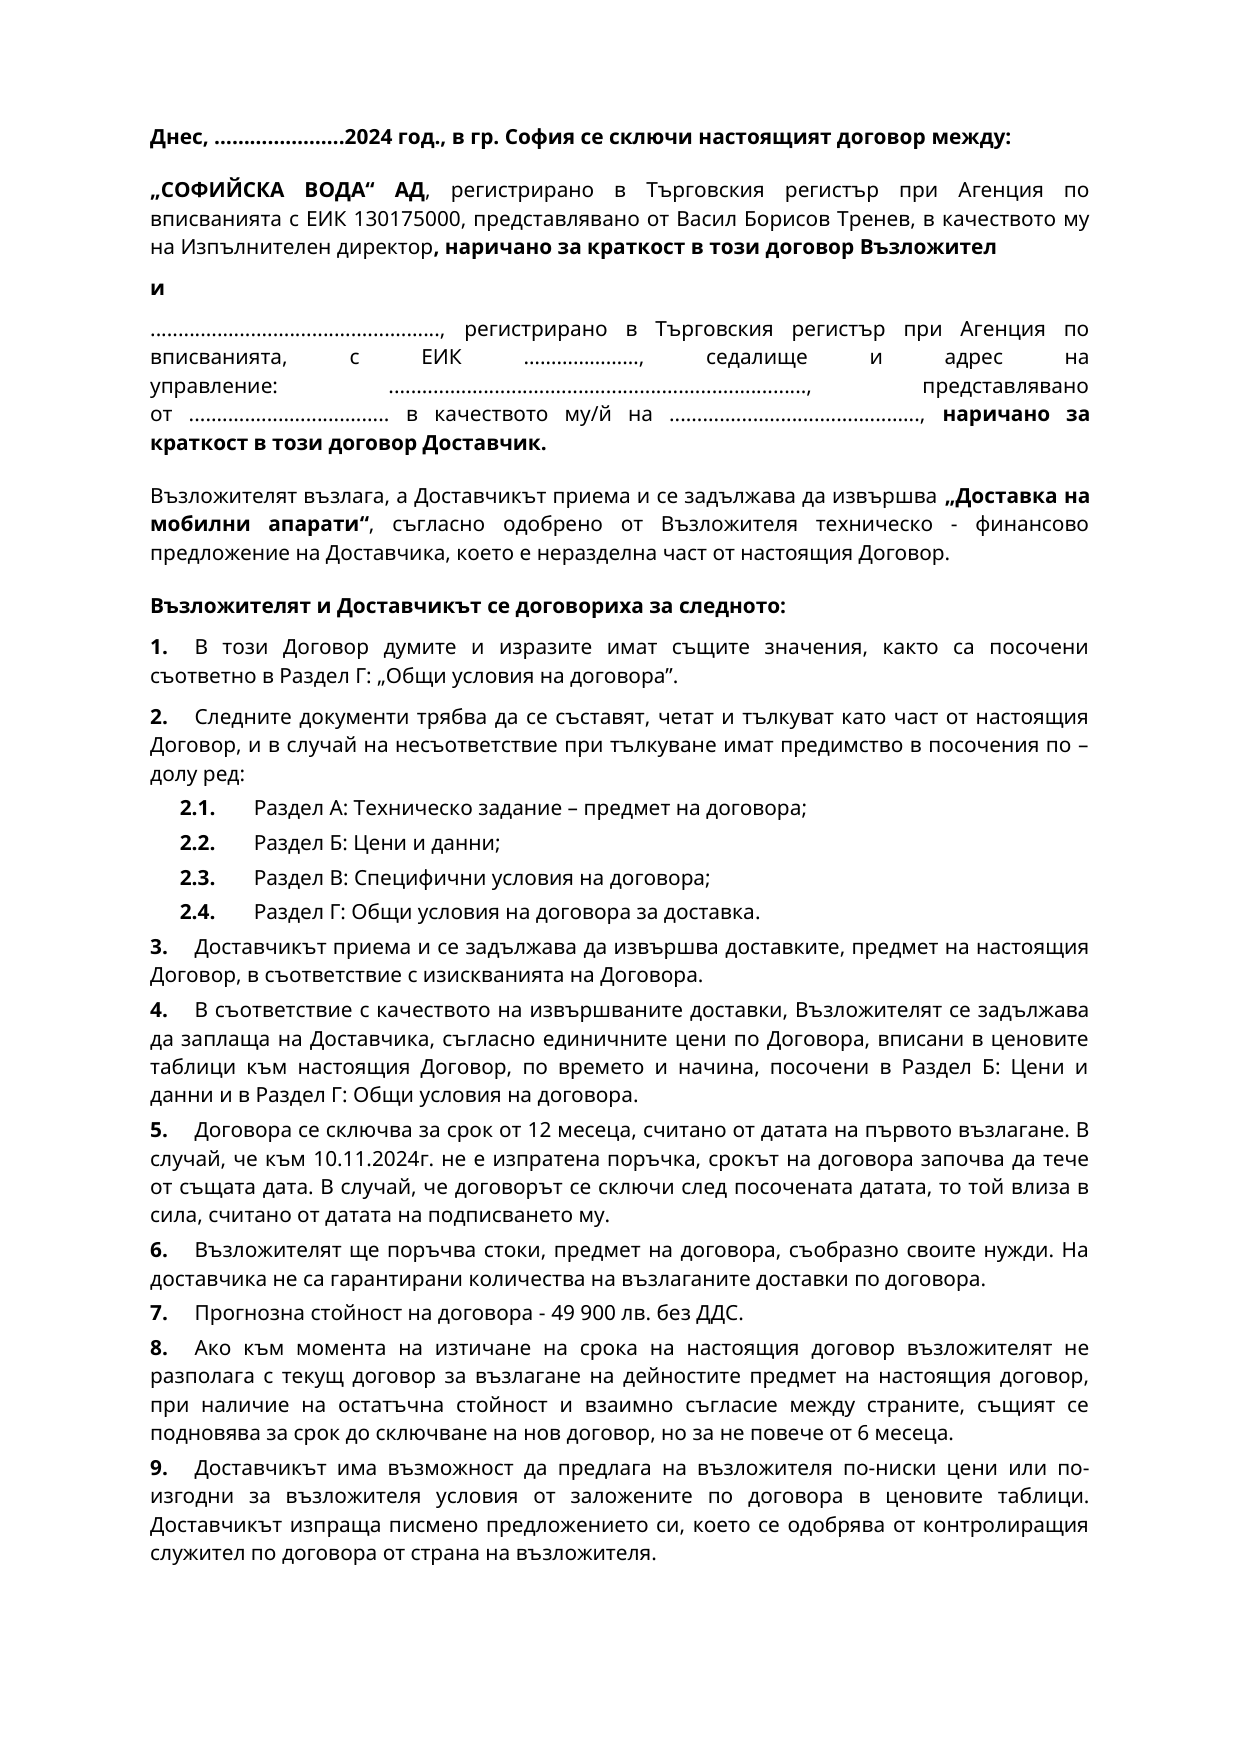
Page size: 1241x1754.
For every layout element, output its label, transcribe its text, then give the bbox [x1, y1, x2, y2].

list Доставчикът приема и се задължава да извършва доставките, предмет на настоящия Договор, в съответствие с изискванията на Договора. [150, 932, 1090, 989]
list В съответствие с качеството на извършваните доставки, Възложителят се задължава да заплаща на Доставчика, съгласно единичните цени по Договора, вписани в ценовите таблици към настоящия Договор, по времето и начина, посочени в Раздел Б: Цени и данни и в Раздел Г: Общи условия на договора. [150, 995, 1090, 1109]
text Възложителят възлага, а Доставчикът приема и се задължава да извършва „Доставка на мобилни апарати“, съгласно одобрено от Възложителя техническо - финансово предложение на Доставчика, което е неразделна част от настоящия Договор. [150, 481, 1090, 566]
text „СОФИЙСКА ВОДА“ АД, регистрирано в Търговския регистър при Агенция по вписванията с ЕИК 130175000, представлявано от Васил Борисов Тренев, в качеството му на Изпълнителен директор, наричано за краткост в този договор Възложител [150, 175, 1090, 261]
list Раздел А: Техническо задание – предмет на договора; [179, 793, 1090, 822]
list Раздел Б: Цени и данни; [179, 828, 1090, 856]
list Договора се сключва за срок от 12 месеца, считано от датата на първото възлагане. В случай, че към 10.11.2024г. не е изпратена поръчка, срокът на договора започва да тече от същата дата. В случай, че договорът се сключи след посочената датата, то той влиза в сила, считано от датата на подписването му. [150, 1115, 1090, 1229]
list Раздел В: Специфични условия на договора; [179, 863, 1090, 891]
list Раздел Г: Общи условия на договора за доставка. [179, 897, 1090, 926]
list Прогнозна стойност на договора - 49 900 лв. без ДДС. [150, 1298, 1090, 1327]
list Ако към момента на изтичане на срока на настоящия договор възложителят не разполага с текущ договор за възлагане на дейностите предмет на настоящия договор, при наличие на остатъчна стойност и взаимно съгласие между страните, същият се подновява за срок до сключване на нов договор, но за не повече от 6 месеца. [150, 1333, 1090, 1447]
text и [150, 273, 1090, 301]
list В този Договор думите и изразите имат същите значения, както са посочени съответно в Раздел Г: „Общи условия на договора”. [150, 632, 1090, 689]
list Доставчикът има възможност да предлага на възложителя по-ниски цени или по-изгодни за възложителя условия от заложените по договора в ценовите таблици. Доставчикът изпраща писмено предложението си, което се одобрява от контролиращия служител по договора от страна на възложителя. [150, 1453, 1090, 1567]
list Следните документи трябва да се съставят, четат и тълкуват като част от настоящия Договор, и в случай на несъответствие при тълкуване имат предимство в посочения по – долу ред: [150, 702, 1090, 787]
text ...................................................., регистрирано в Търговския регистър при Агенция по вписванията, с ЕИК …………………, седалище и адрес на управление: ..........................................................................., представлявано от .................................... в качеството му/й на ............................................., наричано за краткост в този договор Доставчик. [150, 314, 1090, 456]
text Възложителят и Доставчикът се договориха за следното: [150, 591, 1090, 620]
list Възложителят ще поръчва стоки, предмет на договора, съобразно своите нужди. На доставчика не са гарантирани количества на възлаганите доставки по договора. [150, 1235, 1090, 1292]
text Днес, ………………….2024 год., в гр. София се сключи настоящият договор между: [150, 122, 1090, 150]
